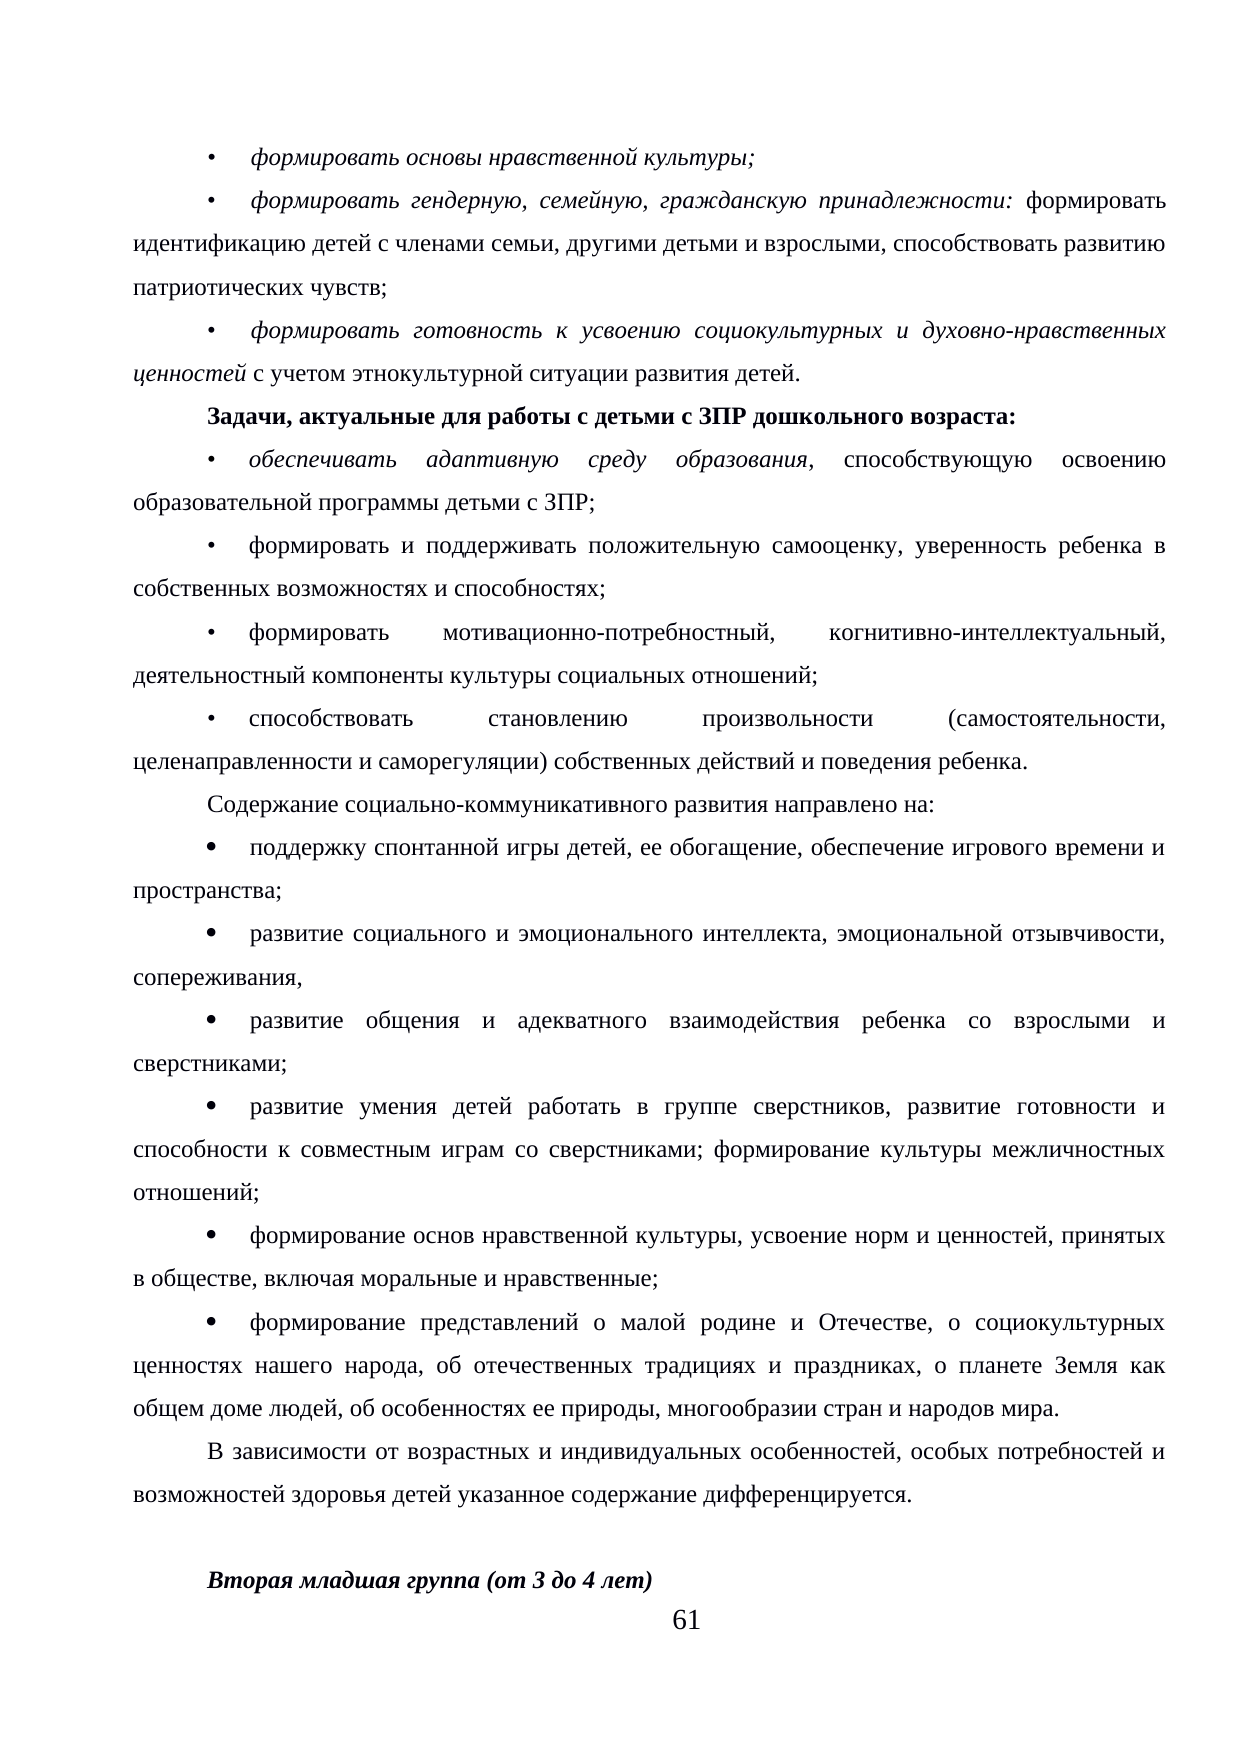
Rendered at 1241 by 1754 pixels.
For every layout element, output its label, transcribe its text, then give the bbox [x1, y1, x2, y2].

list формировать и поддерживать положительную самооценку, уверенность ребенка в собственных возможностях и способностях; [133, 530, 1166, 602]
list формировать гендерную, семейную, гражданскую принадлежности: формировать идентификацию детей с членами семьи, другими детьми и взрослыми, способствовать развитию патриотических чувств; [133, 185, 1166, 300]
list развитие умения детей работать в группе сверстников, развитие готовности и способности к совместным играм со сверстниками; формирование культуры межличностных отношений; [133, 1091, 1166, 1206]
text Вторая младшая группа (от 3 до 4 лет) [133, 1565, 1166, 1594]
list способствовать становлению произвольности (самостоятельности, целенаправленности и саморегуляции) собственных действий и поведения ребенка. [133, 703, 1166, 775]
list формирование основ нравственной культуры, усвоение норм и ценностей, принятых в обществе, включая моральные и нравственные; [133, 1220, 1166, 1292]
list развитие общения и адекватного взаимодействия ребенка со взрослыми и сверстниками; [133, 1005, 1166, 1077]
list формировать основы нравственной культуры; [133, 142, 1166, 171]
list обеспечивать адаптивную среду образования, способствующую освоению образовательной программы детьми с ЗПР; [133, 444, 1166, 516]
list В зависимости от возрастных и индивидуальных особенностей, особых потребностей и возможностей здоровья детей указанное содержание дифференцируется. [133, 1436, 1166, 1508]
list формирование представлений о малой родине и Отечестве, о социокультурных ценностях нашего народа, об отечественных традициях и праздниках, о планете Земля как общем доме людей, об особенностях ее природы, многообразии стран и народов мира. [133, 1307, 1166, 1422]
list формировать мотивационно-потребностный, когнитивно-интеллектуальный, деятельностный компоненты культуры социальных отношений; [133, 617, 1166, 688]
text Задачи, актуальные для работы с детьми с ЗПР дошкольного возраста: [133, 401, 1166, 430]
text Содержание социально-коммуникативного развития направлено на: [133, 789, 1166, 818]
list формировать готовность к усвоению социокультурных и духовно-нравственных ценностей с учетом этнокультурной ситуации развития детей. [133, 315, 1166, 387]
list поддержку спонтанной игры детей, ее обогащение, обеспечение игрового времени и пространства; [133, 832, 1166, 904]
list развитие социального и эмоционального интеллекта, эмоциональной отзывчивости, сопереживания, [133, 918, 1166, 990]
